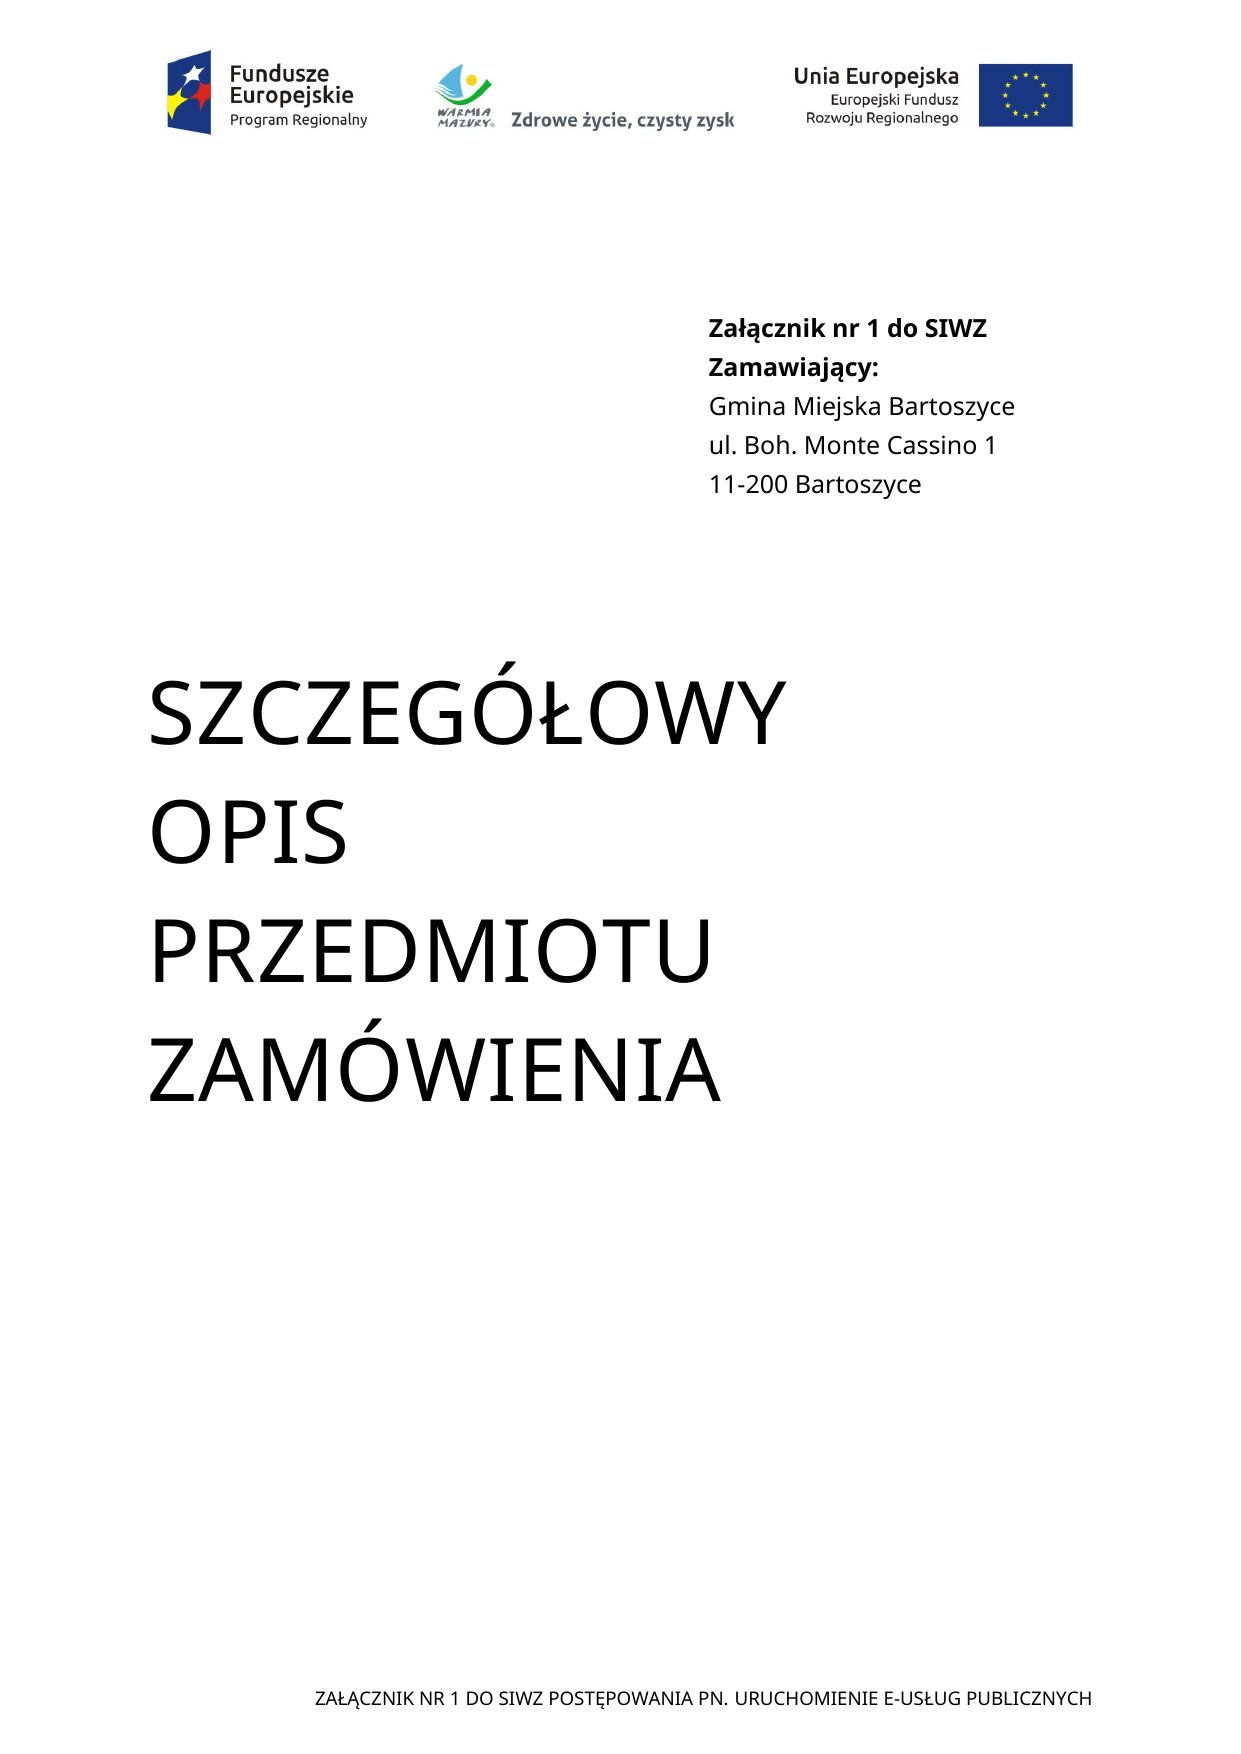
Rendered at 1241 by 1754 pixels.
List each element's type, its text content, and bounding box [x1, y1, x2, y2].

title PRZEDMIOTU [148, 889, 1092, 1008]
text Załącznik nr 1 do SIWZ [709, 310, 1092, 344]
title ZAMÓWIENIA [148, 1008, 1092, 1127]
picture [147, 29, 1093, 156]
text Zamawiający: [709, 349, 1092, 383]
list Gmina Miejska Bartoszyce [709, 389, 1092, 423]
title OPIS [148, 770, 1092, 889]
list ul. Boh. Monte Cassino 1 [709, 428, 1092, 462]
title SZCZEGÓŁOWY [148, 651, 1092, 770]
list 11-200 Bartoszyce [709, 467, 1092, 501]
